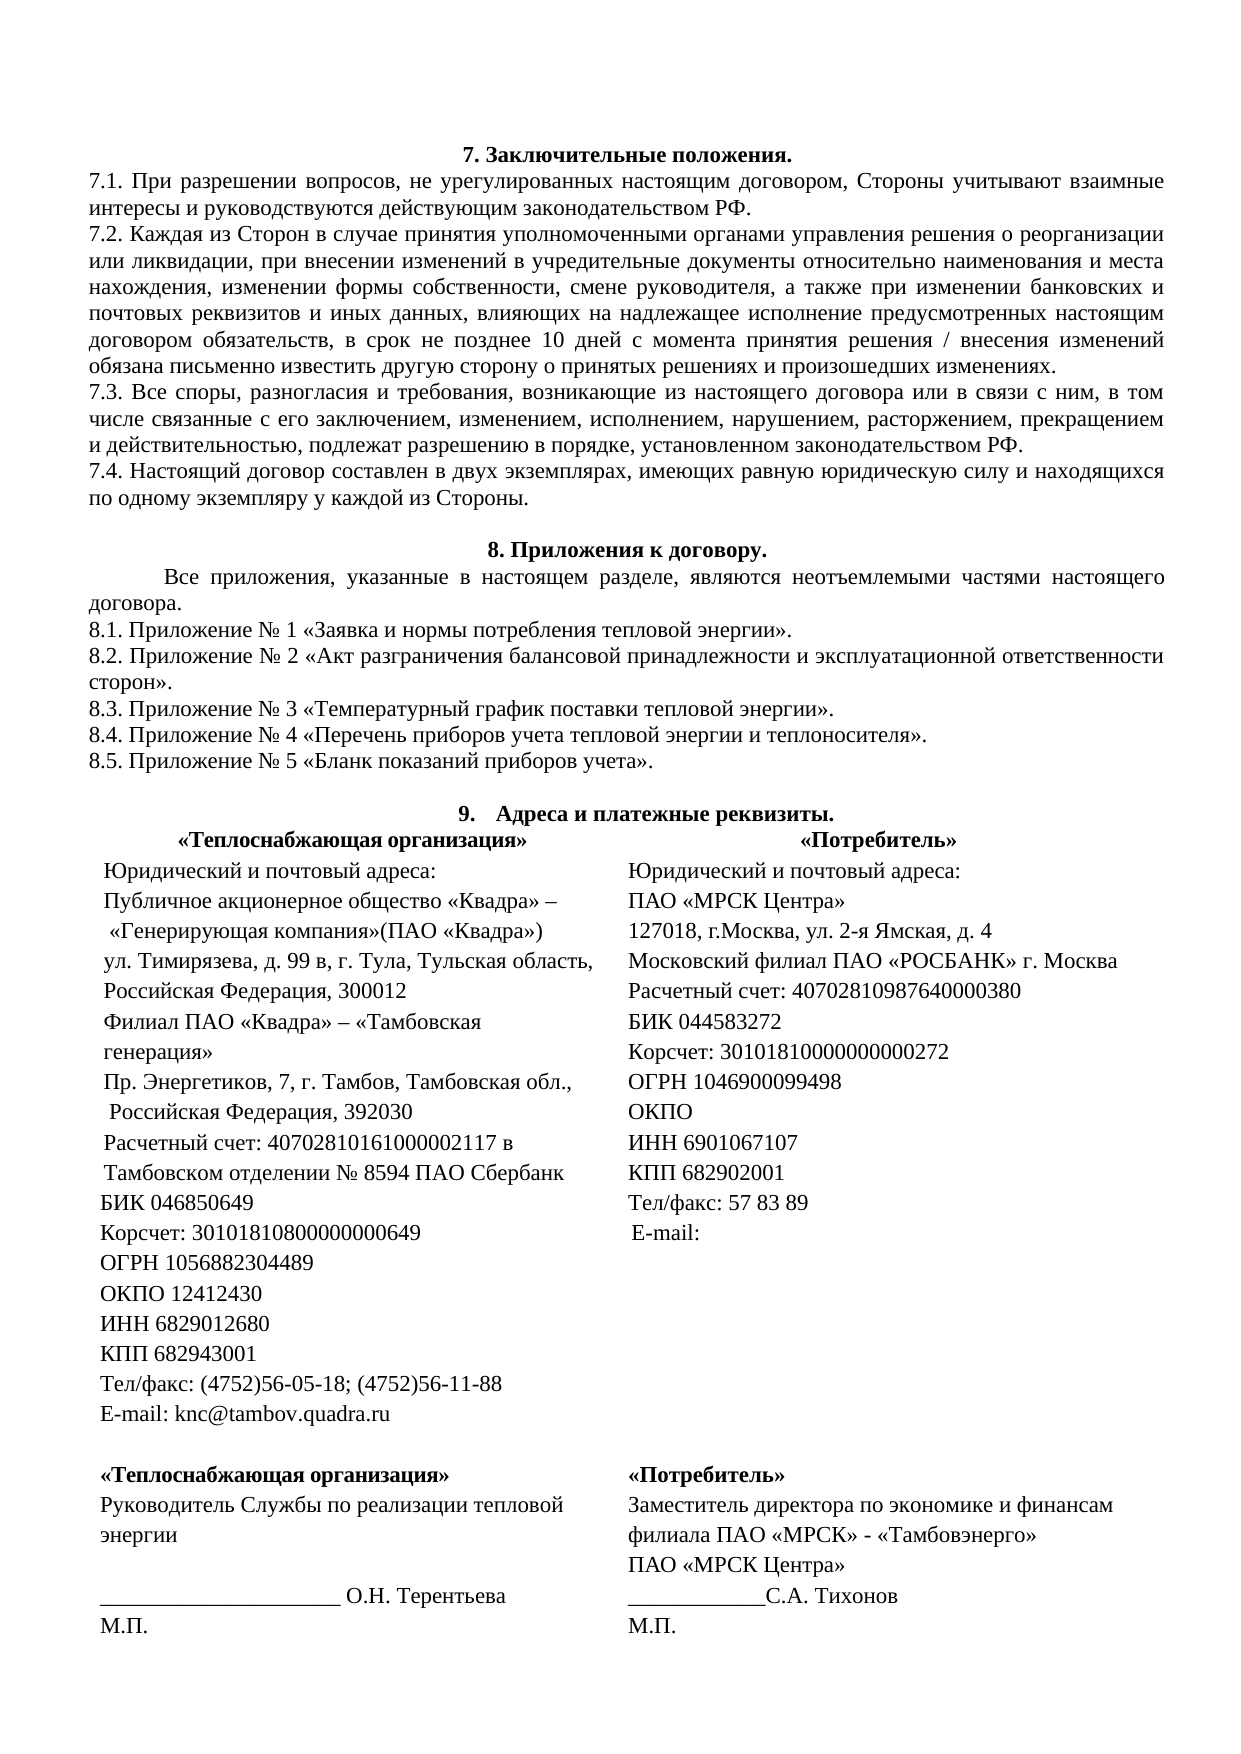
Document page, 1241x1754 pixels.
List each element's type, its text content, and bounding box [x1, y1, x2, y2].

text 7.3. Все споры, разногласия и требования, возникающие из настоящего договора или в связи с ним, в том числе связанные с его заключением, изменением, исполнением, нарушением, расторжением, прекращением и действительностью, подлежат разрешению в порядке, установленном законодательством РФ. [88, 378, 1166, 457]
text 7. Заключительные положения. [88, 141, 1166, 168]
text 8.4. Приложение № 4 «Перечень приборов учета тепловой энергии и теплоносителя». [88, 721, 1166, 747]
list Адреса и платежные реквизиты. [126, 800, 1166, 826]
text 7.4. Настоящий договор составлен в двух экземплярах, имеющих равную юридическую силу и находящихся по одному экземпляру у каждой из Стороны. [88, 457, 1166, 510]
text Все приложения, указанные в настоящем разделе, являются неотъемлемыми частями настоящего договора. [88, 563, 1166, 616]
text 7.1. При разрешении вопросов, не урегулированных настоящим договором, Стороны учитывают взаимные интересы и руководствуются действующим законодательством РФ. [88, 168, 1166, 220]
table_header «Теплоснабжающая организация» Юридический и почтовый адреса: Публичное акционерное общество «Квадра» – «Генерирующая компания»(ПАО «Квадра») ул. Тимирязева, д. 99 в, г. Тула, Тульская область, Российская Федерация, 300012 Филиал ПАО «Квадра» – «Тамбовская генерация» Пр. Энергетиков, . Тамбов, Тамбовская обл., Российская Федерация, 392030 Расчетный счет: 40702810161000002117 в Тамбовском отделении № 8594 ПАО Сбербанк БИК 046850649 Корсчет: 30101810800000000649 ОГРН 1056882304489 ОКПО 12412430 ИНН 6829012680 КПП 682943001 Тел/факс: (4752)56-05-18; (4752)56-11-88 Е-mail: knc@tambov.quadra.ru «Теплоснабжающая организация» Руководитель Службы по реализации тепловой энергии _____________________ О.Н. Терентьева М.П. [89, 826, 617, 1642]
text 8.3. Приложение № 3 «Температурный график поставки тепловой энергии». [88, 695, 1166, 721]
text 8.5. Приложение № 5 «Бланк показаний приборов учета». [88, 747, 1166, 774]
text 8. Приложения к договору. [88, 537, 1166, 563]
text 8.2. Приложение № 2 «Акт разграничения балансовой принадлежности и эксплуатационной ответственности сторон». [88, 642, 1166, 695]
table_header «Потребитель» Юридический и почтовый адреса: ПАО «МРСК Центра» .Москва, ул. 2-я Ямская, д. 4 Московский филиал ПАО «РОСБАНК» г. Москва Расчетный счет: 40702810987640000380 БИК 044583272 Корсчет: 30101810000000000272 ОГРН 1046900099498 ОКПО ИНН 6901067107 КПП 682902001 Тел/факс: 57 83 89 Е-mail: «Потребитель» Заместитель директора по экономике и финансам филиала ПАО «МРСК» - «Тамбовэнерго» ПАО «МРСК Центра» ____________С.А. Тихонов М.П. [617, 826, 1137, 1642]
text 7.2. Каждая из Сторон в случае принятия уполномоченными органами управления решения о реорганизации или ликвидации, при внесении изменений в учредительные документы относительно наименования и места нахождения, изменении формы собственности, смене руководителя, а также при изменении банковских и почтовых реквизитов и иных данных, влияющих на надлежащее исполнение предусмотренных настоящим договором обязательств, в срок не позднее 10 дней с момента принятия решения / внесения изменений обязана письменно известить другую сторону о принятых решениях и произошедших изменениях. [88, 220, 1166, 378]
text 8.1. Приложение № 1 «Заявка и нормы потребления тепловой энергии». [88, 616, 1166, 642]
